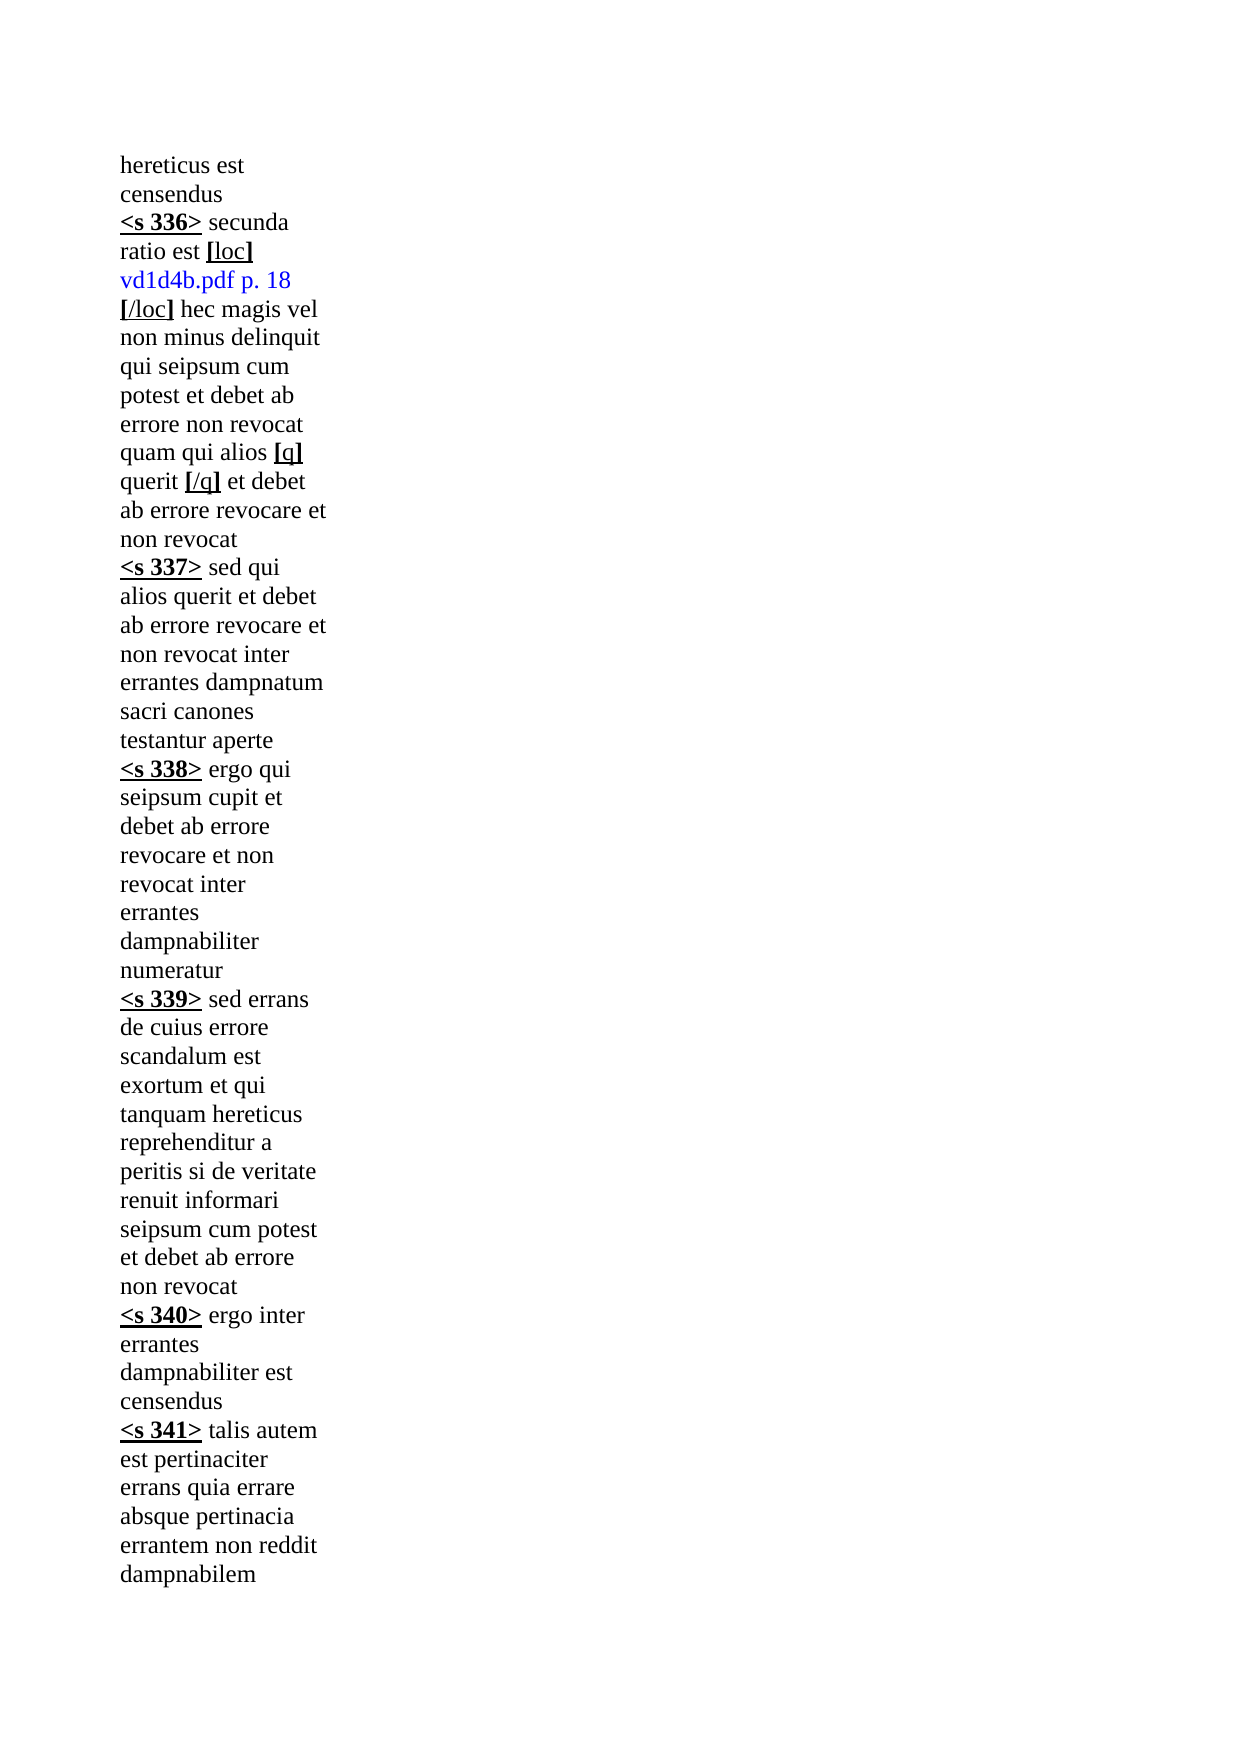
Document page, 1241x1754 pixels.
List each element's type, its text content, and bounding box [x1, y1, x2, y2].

text <s 337> sed qui alios querit et debet ab errore revocare et non revocat inter errantes dampnatum sacri canones testantur aperte [120, 552, 326, 754]
text <s 336> secunda ratio est [loc] vd1d4b.pdf p. 18 [/loc] hec magis vel non minus delinquit qui seipsum cum potest et debet ab errore non revocat quam qui alios [q] querit [/q] et debet ab errore revocare et non revocat [120, 207, 326, 552]
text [120, 150, 326, 207]
text <s 340> ergo inter errantes dampnabiliter est censendus [120, 1300, 326, 1415]
text <s 338> ergo qui seipsum cupit et debet ab errore revocare et non revocat inter errantes dampnabiliter numeratur [120, 754, 326, 984]
text <s 339> sed errans de cuius errore scandalum est exortum et qui tanquam hereticus reprehenditur a peritis si de veritate renuit informari seipsum cum potest et debet ab errore non revocat [120, 984, 326, 1300]
text <s 341> talis autem est pertinaciter errans quia errare absque pertinacia errantem non reddit dampnabilem [120, 1415, 326, 1587]
